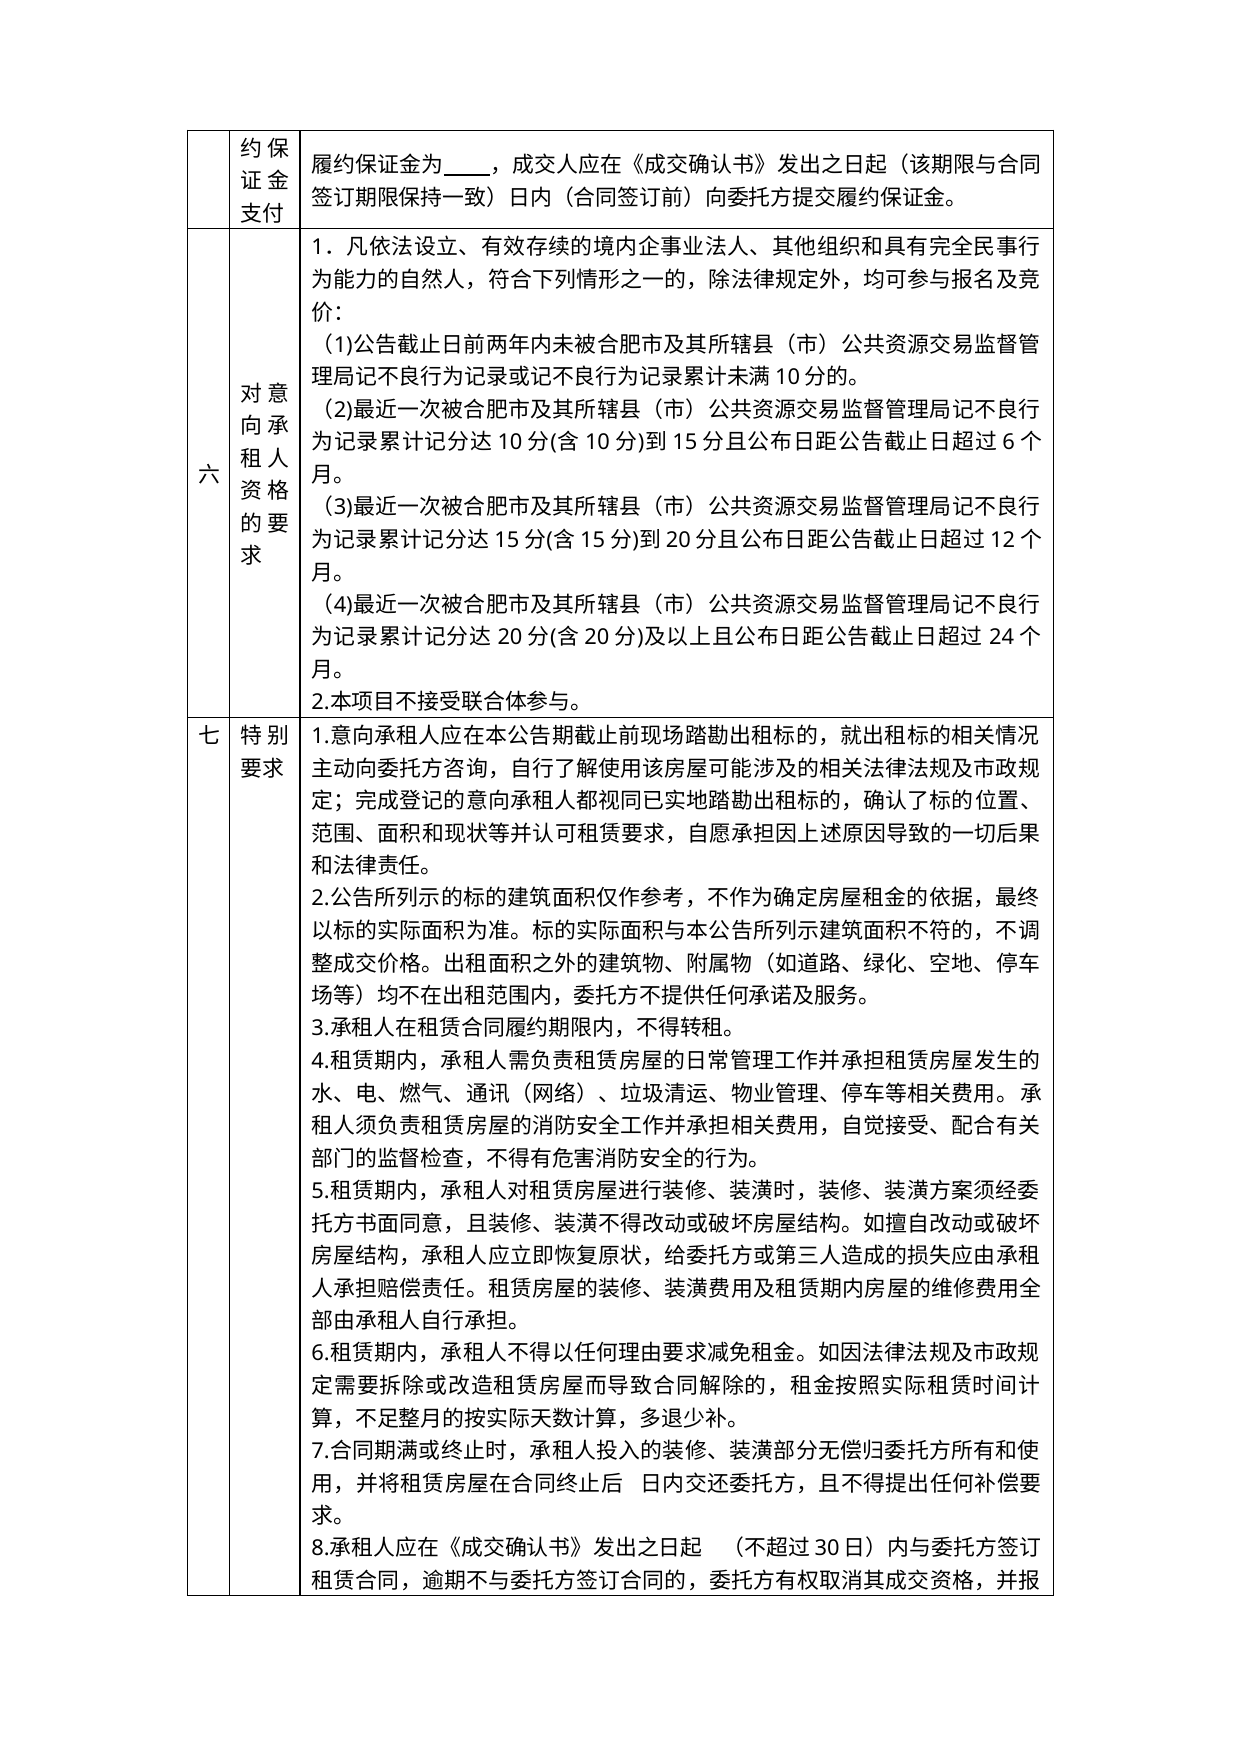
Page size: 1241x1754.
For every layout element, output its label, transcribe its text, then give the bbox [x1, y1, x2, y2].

table_cell 对意向承租人资格的要求 [230, 229, 299, 717]
table_cell 租金及履约保证金支付 [230, 131, 299, 228]
table_cell 七 [188, 718, 229, 1595]
table_cell 六 [188, 229, 229, 717]
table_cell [301, 131, 1053, 228]
table_cell 五 [188, 131, 229, 228]
table_cell 1．凡依法设立、有效存续的境内企事业法人、其他组织和具有完全民事行为能力的自然人，符合下列情形之一的，除法律规定外，均可参与报名及竞价： （1)公告截止日前两年内未被合肥市及其所辖县（市）公共资源交易监督管理局记不良行为记录或记不良行为记录累计未满10分的。 （2)最近一次被合肥市及其所辖县（市）公共资源交易监督管理局记不良行为记录累计记分达10分(含10分)到15分且公布日距公告截止日超过6个月。 （3)最近一次被合肥市及其所辖县（市）公共资源交易监督管理局记不良行为记录累计记分达15分(含15分)到20分且公布日距公告截止日超过12个月。 （4)最近一次被合肥市及其所辖县（市）公共资源交易监督管理局记不良行为记录累计记分达20分(含20分)及以上且公布日距公告截止日超过24个月。 2.本项目不接受联合体参与。 [301, 229, 1053, 717]
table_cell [301, 718, 1053, 1595]
table_cell 特别要求 [230, 718, 299, 1595]
